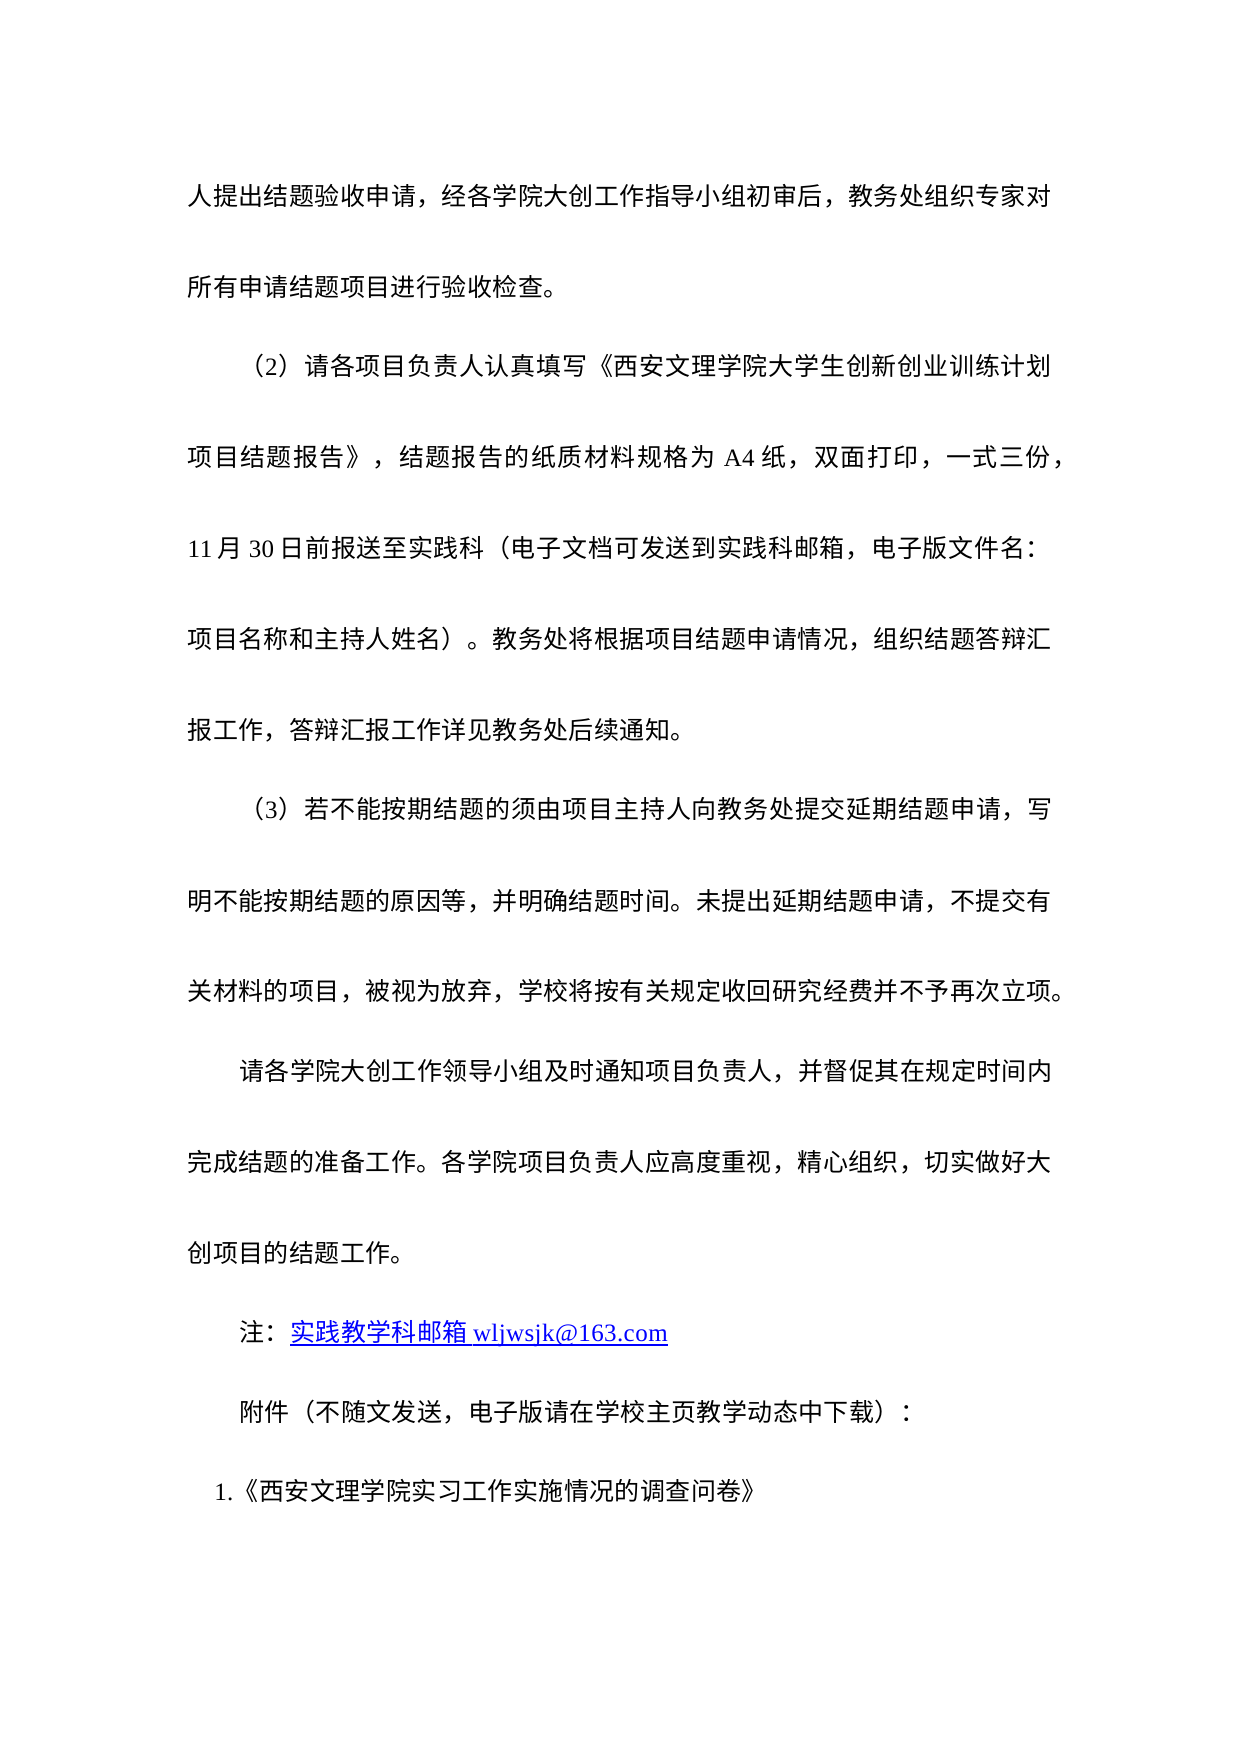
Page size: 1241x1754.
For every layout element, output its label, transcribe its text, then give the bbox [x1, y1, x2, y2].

text （3）若不能按期结题的须由项目主持人向教务处提交延期结题申请，写明不能按期结题的原因等，并明确结题时间。未提出延期结题申请，不提交有关材料的项目，被视为放弃，学校将按有关规定收回研究经费并不予再次立项。 [187, 776, 1053, 1022]
text （2）请各项目负责人认真填写《西安文理学院大学生创新创业训练计划项目结题报告》，结题报告的纸质材料规格为A4纸，双面打印，一式三份，11月30日前报送至实践科（电子文档可发送到实践科邮箱，电子版文件名：项目名称和主持人姓名）。教务处将根据项目结题申请情况，组织结题答辩汇报工作，答辩汇报工作详见教务处后续通知。 [187, 332, 1053, 761]
text 请各学院大创工作领导小组及时通知项目负责人，并督促其在规定时间内完成结题的准备工作。各学院项目负责人应高度重视，精心组织，切实做好大创项目的结题工作。 [187, 1037, 1053, 1284]
text 1.《西安文理学院实习工作实施情况的调查问卷》 [187, 1457, 1053, 1522]
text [187, 162, 1053, 318]
text 注：实践教学科邮箱wljwsjk@163.com [187, 1298, 1053, 1363]
text 附件（不随文发送，电子版请在学校主页教学动态中下载）： [187, 1378, 1053, 1443]
